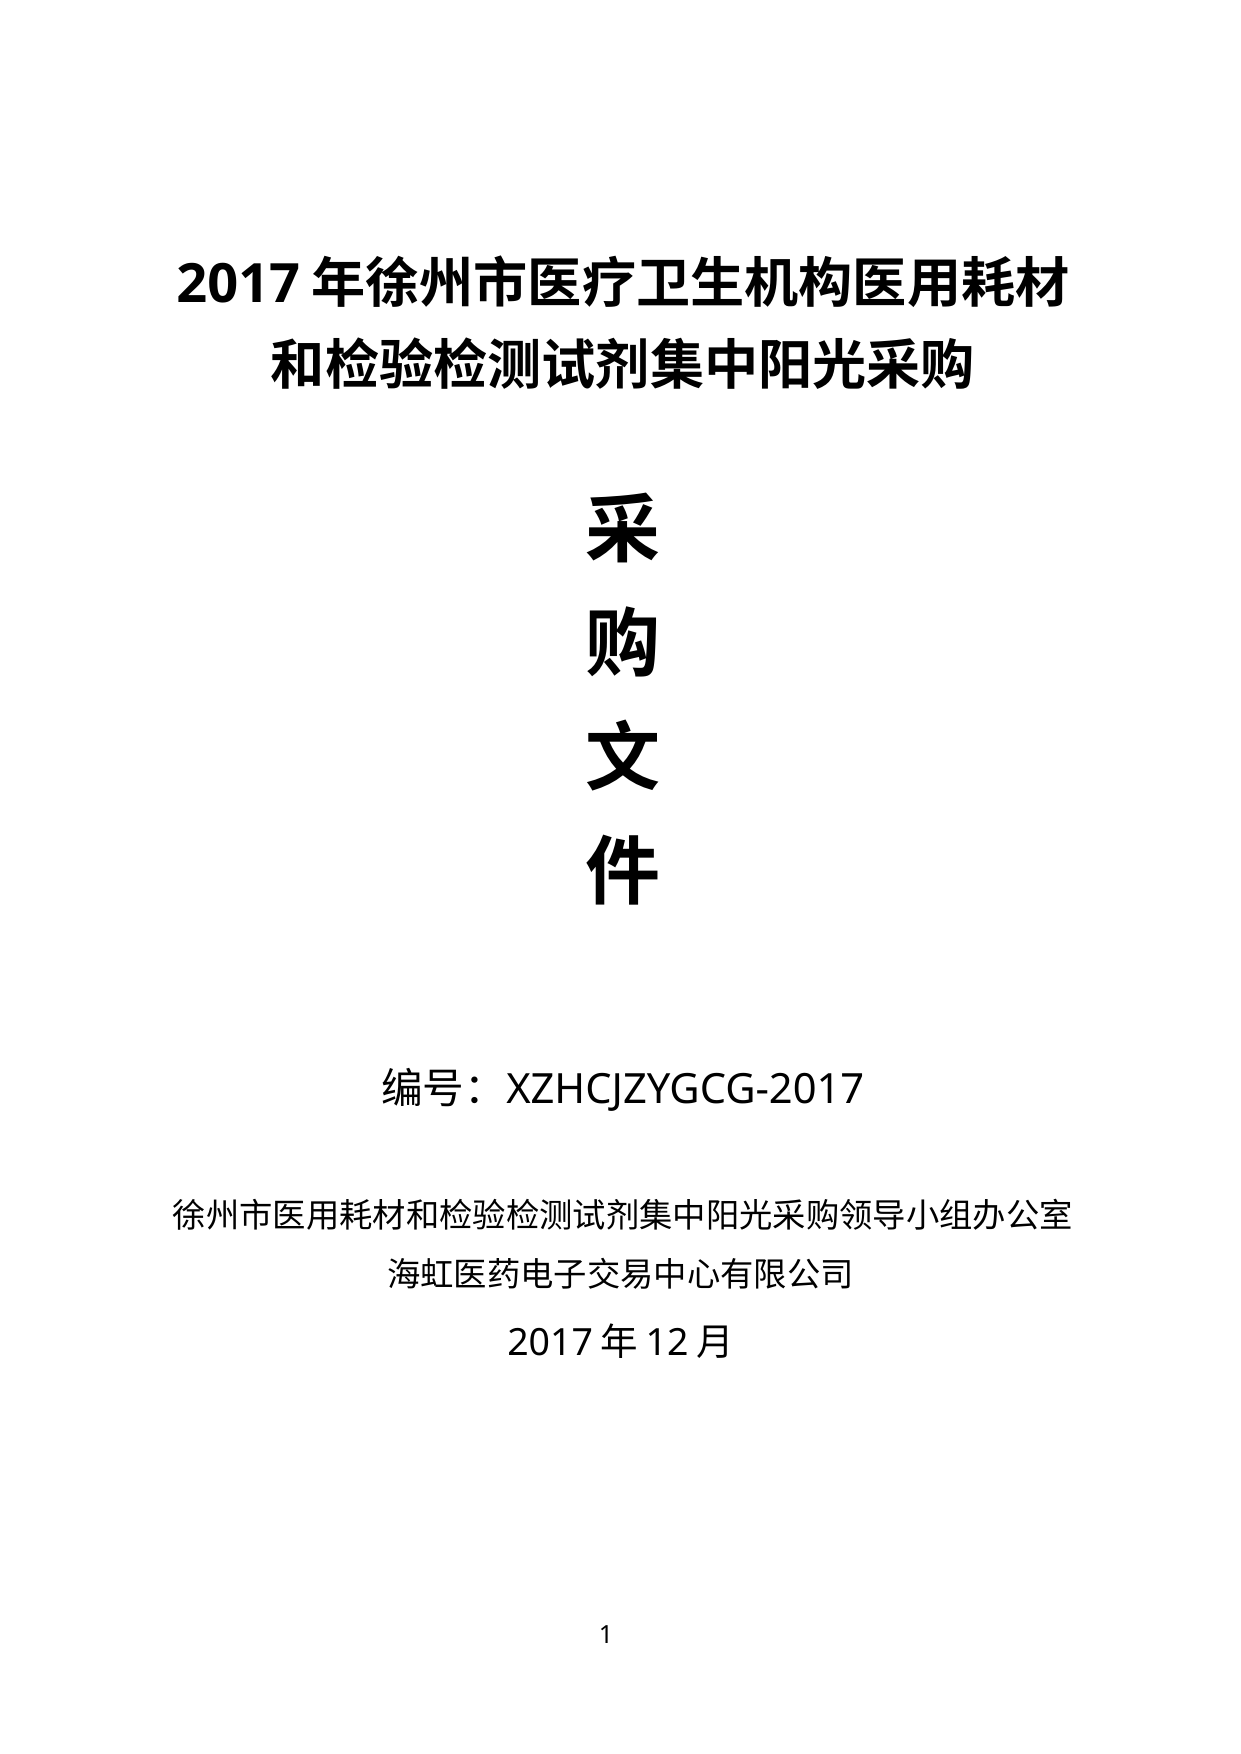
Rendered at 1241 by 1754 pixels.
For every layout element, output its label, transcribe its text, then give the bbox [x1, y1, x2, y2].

text 海虹医药电子交易中心有限公司 [165, 1239, 1075, 1304]
text 编号：XZHCJZYGCG-2017 [165, 1053, 1080, 1118]
text 徐州市医用耗材和检验检测试剂集中阳光采购领导小组办公室 [165, 1189, 1080, 1237]
text 采 [165, 469, 1080, 578]
text 件 [165, 811, 1080, 920]
text 购 [165, 583, 1080, 692]
text 2017年12月 [165, 1307, 1075, 1372]
text 2017年徐州市医疗卫生机构医用耗材和检验检测试剂集中阳光采购 [165, 239, 1080, 400]
text 文 [165, 697, 1080, 806]
